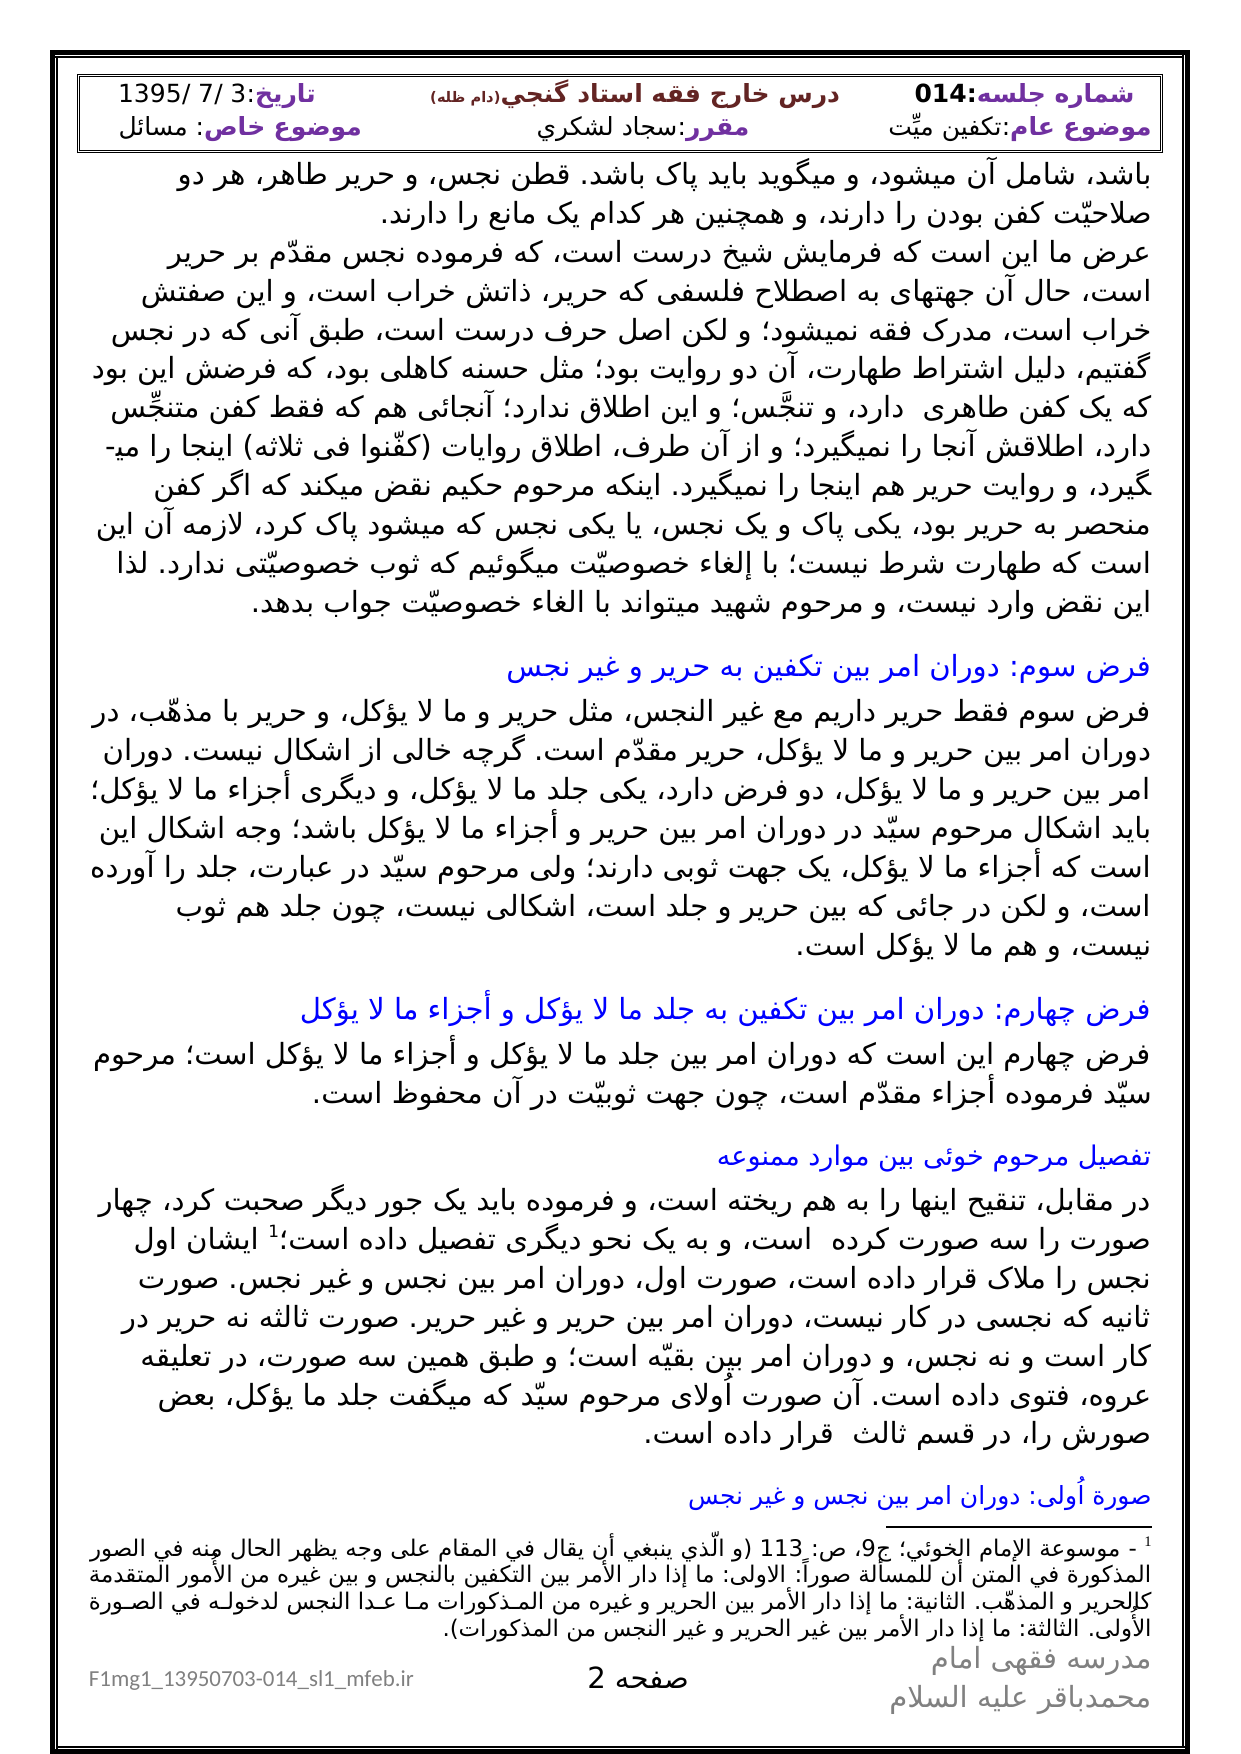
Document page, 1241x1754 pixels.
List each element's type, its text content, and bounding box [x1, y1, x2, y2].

text در مقابل، تنقیح اینها را به هم ریخته است، و فرموده باید یک جور دیگر صحبت کرد، چهار صورت را سه صورت کرده است، و به یک نحو دیگری تفصیل داده است؛ ایشان اول نجس را ملاک قرار داده است، صورت اول، دوران امر بین نجس و غیر نجس. صورت ثانیه که نجسی در کار نیست، دوران امر بین حریر و غیر حریر. صورت ثالثه نه حریر در کار است و نه نجس، و دوران امر بین بقیّه است؛ و طبق همین سه صورت، در تعلیقه عروه، فتوی داده است. آن صورت اُولای مرحوم سیّد که میگفت جلد ما یؤکل، بعض صورش را، در قسم ثالث قرار داده است. [89, 1183, 1152, 1451]
subtitle فرض چهارم: دوران امر بین تکفین به جلد ما لا یؤکل و أجزاء ما لا یؤکل [89, 992, 1152, 1026]
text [89, 157, 1152, 230]
subtitle صورة اُولی: دوران امر بین نجس و غیر نجس [89, 1481, 1152, 1510]
subtitle فرض سوم: دوران امر بین تکفین به حریر و غیر نجس [89, 649, 1152, 683]
text فرض سوم فقط حریر داریم مع غیر النجس، مثل حریر و ما لا یؤکل، و حریر با مذهّب، در دوران امر بین حریر و ما لا یؤکل، حریر مقدّم است. گرچه خالی از اشکال نیست. دوران امر بین حریر و ما لا یؤکل، دو فرض دارد، یکی جلد ما لا یؤکل، و دیگری أجزاء ما لا یؤکل؛ باید اشکال مرحوم سیّد در دوران امر بین حریر و أجزاء ما لا یؤکل باشد؛ وجه اشکال این است که أجزاء ما لا یؤکل، یک جهت ثوبی دارند؛ ولی مرحوم سیّد در عبارت، جلد را آورده است، و لکن در جائی که بین حریر و جلد است، اشکالی نیست، چون جلد هم ثوب نیست، و هم ما لا یؤکل است. [89, 695, 1152, 962]
text عرض ما این است که فرمایش شیخ درست است، که فرموده نجس مقدّم بر حریر است، حال آن جهتهای به اصطلاح فلسفی که حریر، ذاتش خراب است، و این صفتش خراب است، مدرک فقه نمیشود؛ و لکن اصل حرف درست است، طبق آنی که در نجس گفتیم، دلیل اشتراط طهارت، آن دو روایت بود؛ مثل حسنه کاهلی بود، که فرضش این بود که یک کفن طاهری دارد، و تنجَّس؛ و این اطلاق ندارد؛ آنجائی هم که فقط کفن متنجِّس دارد، اطلاقش آنجا را نمیگیرد؛ و از آن طرف، اطلاق روایات (کفّنوا فی ثلاثه) اینجا را میگیرد، و روایت حریر هم اینجا را نمیگیرد. اینکه مرحوم حکیم نقض میکند که اگر کفن منحصر به حریر بود، یکی پاک و یک نجس، یا یکی نجس که میشود پاک کرد، لازمه آن این است که طهارت شرط نیست؛ با إلغاء خصوصیّت میگوئیم که ثوب خصوصیّتی ندارد. لذا این نقض وارد نیست، و مرحوم شهید میتواند با الغاء خصوصیّت جواب بدهد. [89, 235, 1152, 619]
subtitle تفصیل مرحوم خوئی بین موارد ممنوعه [89, 1141, 1152, 1172]
text فرض چهارم این است که دوران امر بین جلد ما لا یؤکل و أجزاء ما لا یؤکل است؛ مرحوم سیّد فرموده أجزاء مقدّم است، چون جهت ثوبیّت در آن محفوظ است. [89, 1038, 1152, 1111]
